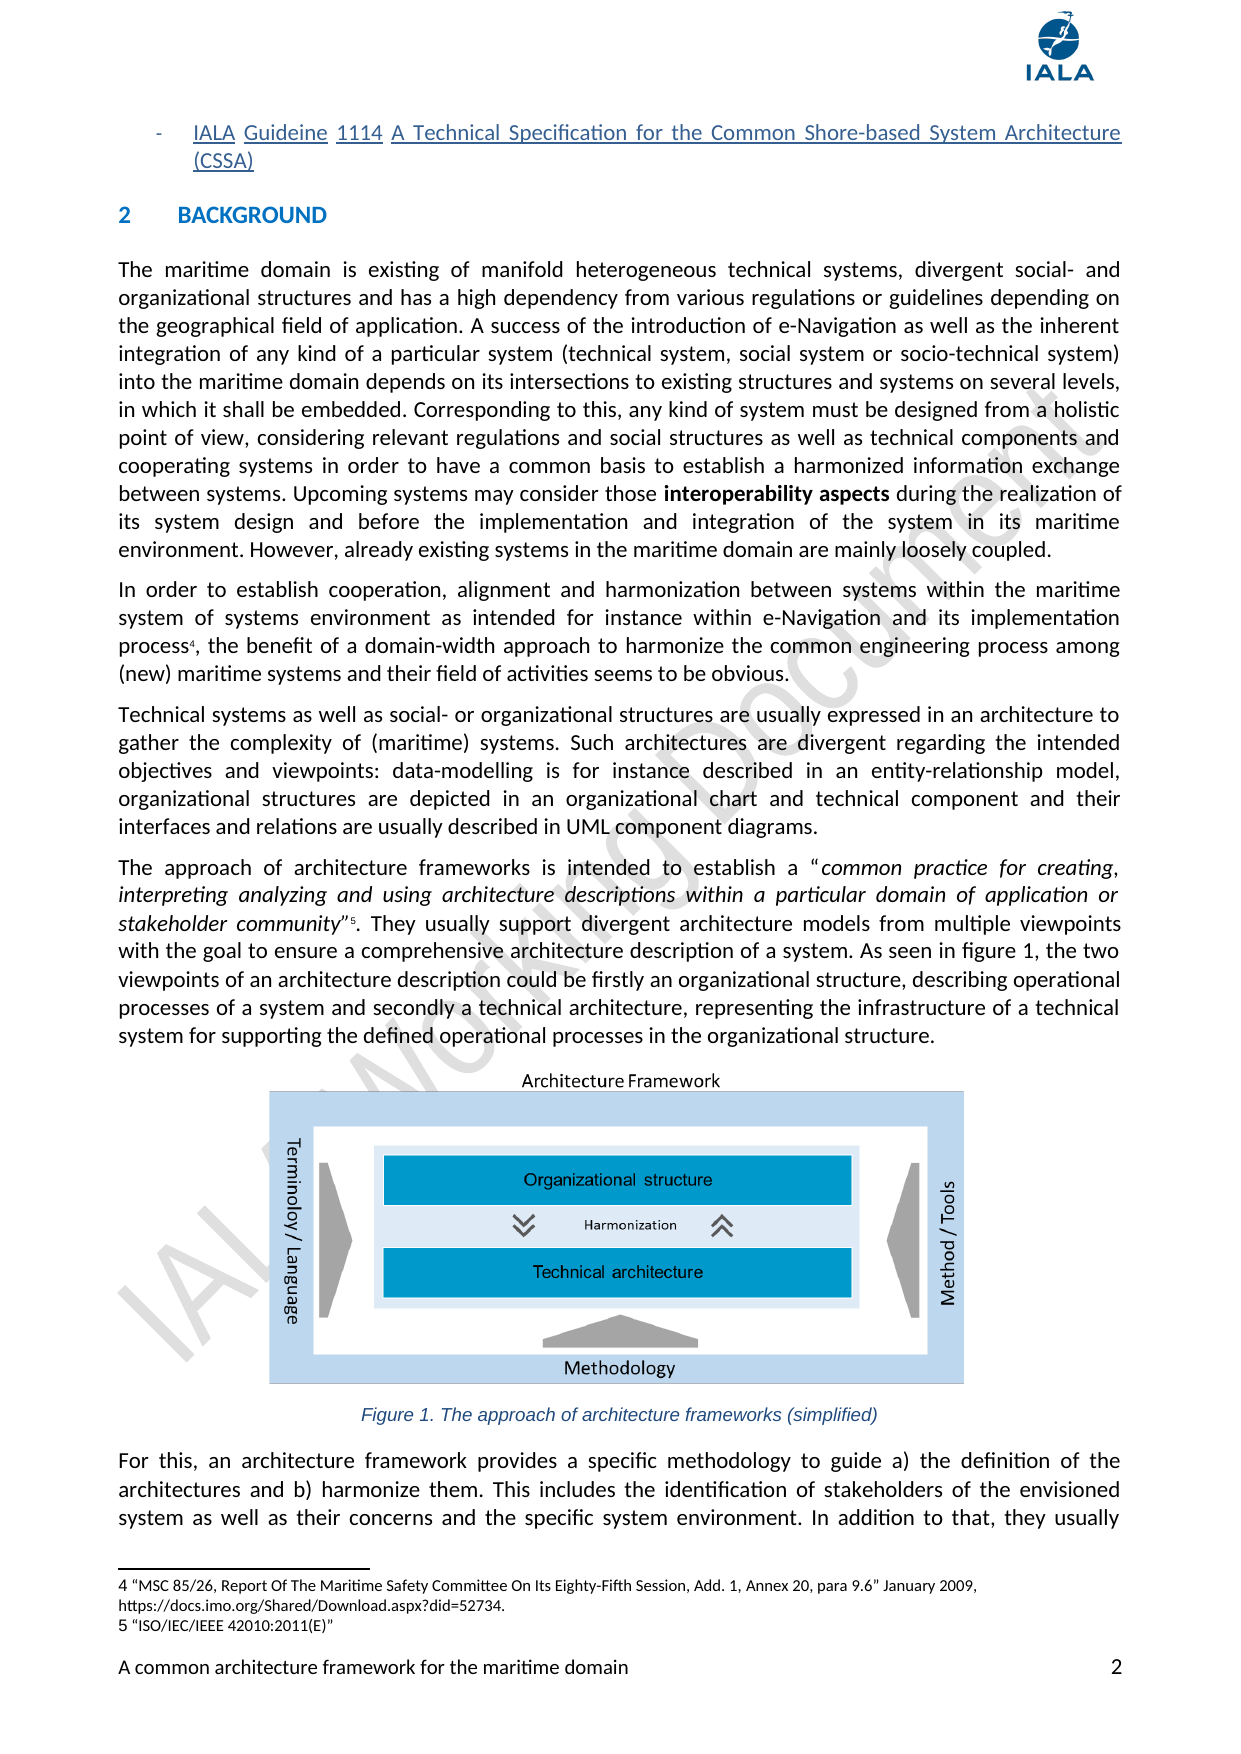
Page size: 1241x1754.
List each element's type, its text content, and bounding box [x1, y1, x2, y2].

picture [1011, 3, 1106, 96]
picture [269, 1061, 972, 1392]
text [118, 1447, 1122, 1531]
text The approach of architecture frameworks is intended to establish a “common practice for creating, interpreting analyzing and using architecture descriptions within a particular domain of application or stakeholder community”. They usually support divergent architecture models from multiple viewpoints with the goal to ensure a comprehensive architecture description of a system. As seen in figure 1, the two viewpoints of an architecture description could be firstly an organizational structure, describing operational processes of a system and secondly a technical architecture, representing the infrastructure of a technical system for supporting the defined operational processes in the organizational structure. [118, 853, 1122, 1049]
text In order to establish cooperation, alignment and harmonization between systems within the maritime system of systems environment as intended for instance within e-Navigation and its implementation process, the benefit of a domain-width approach to harmonize the common engineering process among (new) maritime systems and their field of activities seems to be obvious. [118, 575, 1122, 687]
text The maritime domain is existing of manifold heterogeneous technical systems, divergent social- and organizational structures and has a high dependency from various regulations or guidelines depending on the geographical field of application. A success of the introduction of e-Navigation as well as the inherent integration of any kind of a particular system (technical system, social system or socio-technical system) into the maritime domain depends on its intersections to existing structures and systems on several levels, in which it shall be embedded. Corresponding to this, any kind of system must be designed from a holistic point of view, considering relevant regulations and social structures as well as technical components and cooperating systems in order to have a common basis to establish a harmonized information exchange between systems. Upcoming systems may consider those interoperability aspects during the realization of its system design and before the implementation and integration of the system in its maritime environment. However, already existing systems in the maritime domain are mainly loosely coupled. [118, 255, 1122, 563]
subtitle Background [118, 199, 1122, 230]
list IALA Guideine 1114 A Technical Specification for the Common Shore-based System Architecture (CSSA) [156, 118, 1122, 174]
text Technical systems as well as social- or organizational structures are usually expressed in an architecture to gather the complexity of (maritime) systems. Such architectures are divergent regarding the intended objectives and viewpoints: data-modelling is for instance described in an entity-relationship model, organizational structures are depicted in an organizational chart and technical component and their interfaces and relations are usually described in UML component diagrams. [118, 700, 1122, 840]
